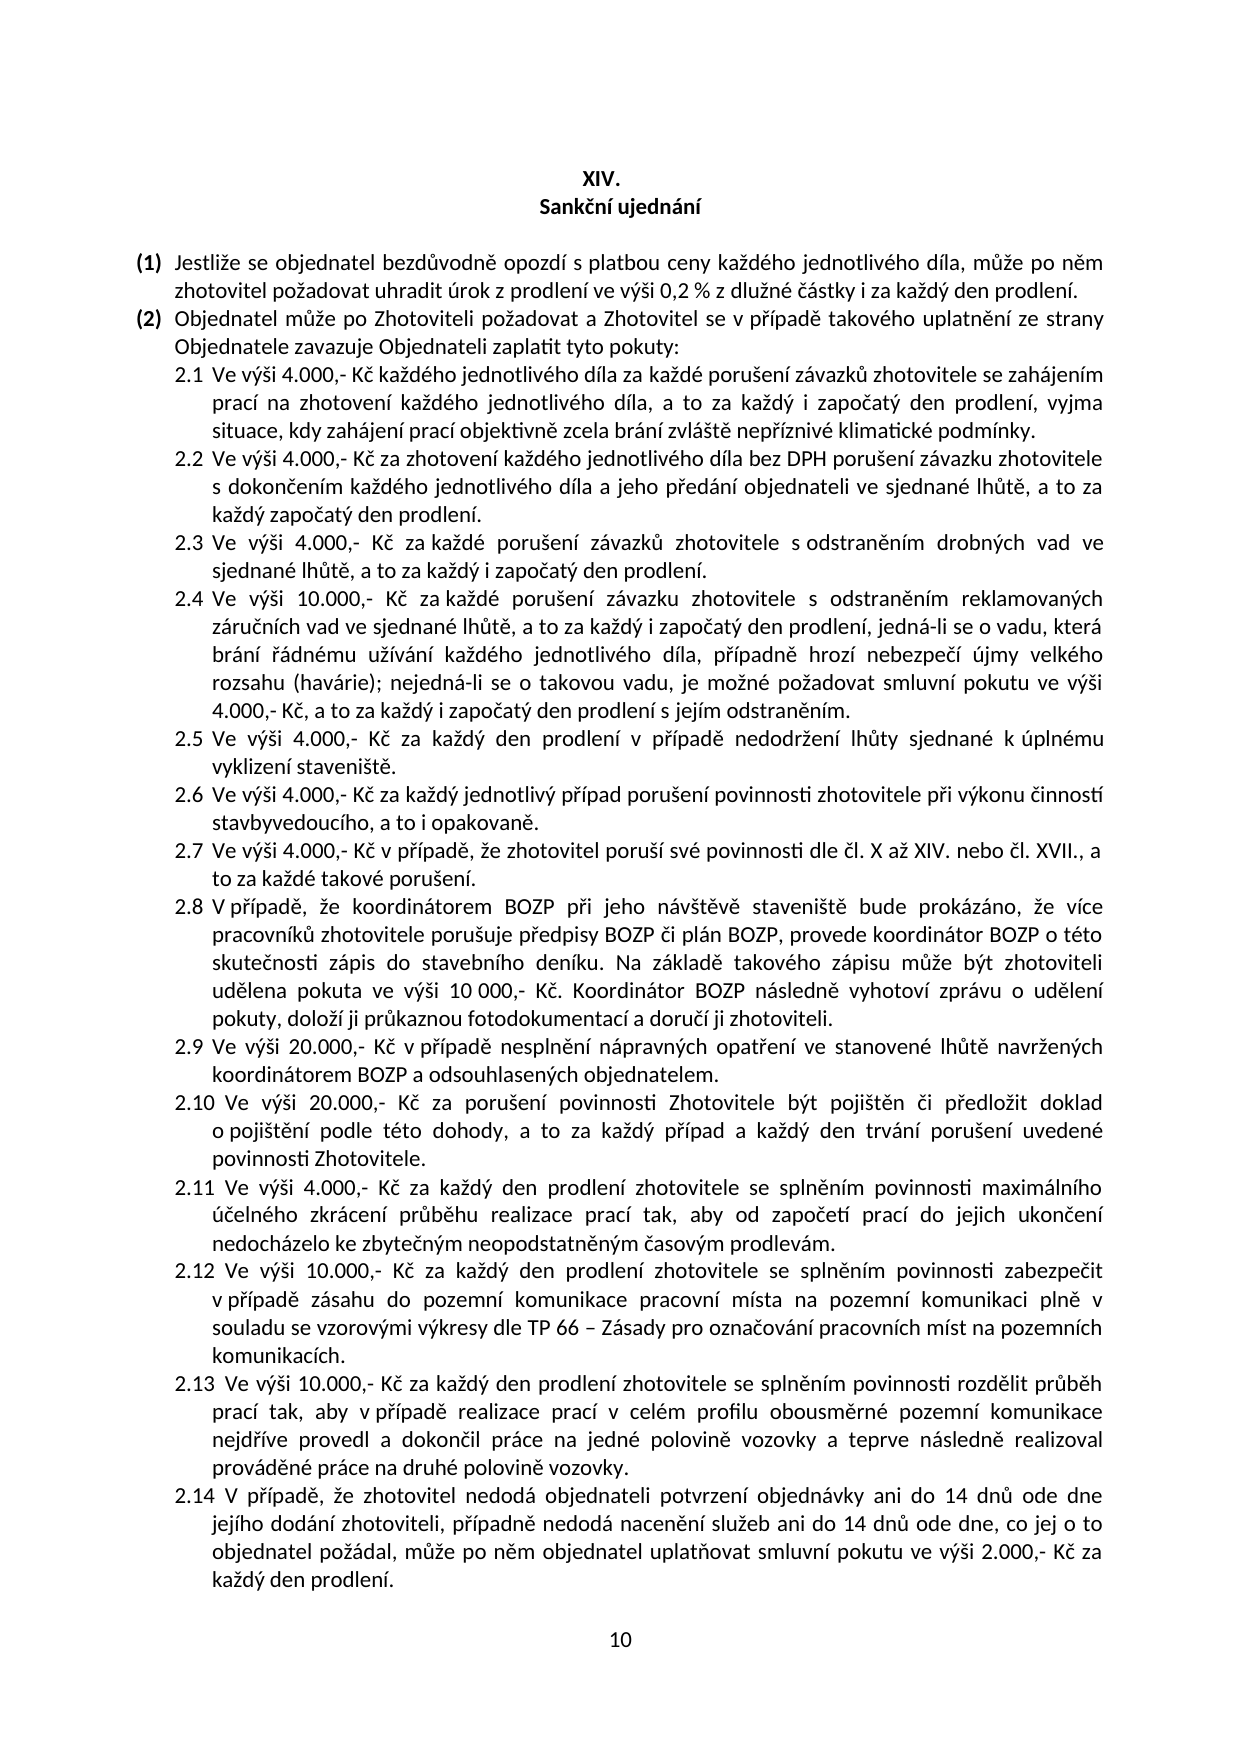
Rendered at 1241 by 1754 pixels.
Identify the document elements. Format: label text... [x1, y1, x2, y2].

list Jestliže se objednatel bezdůvodně opozdí s platbou ceny každého jednotlivého díla, může po něm zhotovitel požadovat uhradit úrok z prodlení ve výši 0,2 % z dlužné částky i za každý den prodlení. [136, 248, 1104, 304]
list Ve výši 4.000,- Kč v případě, že zhotovitel poruší své povinnosti dle čl. X až XIV. nebo čl. XVII., a to za každé takové porušení. [174, 836, 1104, 892]
text Sankční ujednání [136, 192, 1104, 220]
list Ve výši 20.000,- Kč v případě nesplnění nápravných opatření ve stanovené lhůtě navržených koordinátorem BOZP a odsouhlasených objednatelem. [174, 1032, 1104, 1088]
list Objednatel může po Zhotoviteli požadovat a Zhotovitel se v případě takového uplatnění ze strany Objednatele zavazuje Objednateli zaplatit tyto pokuty: [136, 304, 1104, 360]
list Ve výši 4.000,- Kč každého jednotlivého díla za každé porušení závazků zhotovitele se zahájením prací na zhotovení každého jednotlivého díla, a to za každý i započatý den prodlení, vyjma situace, kdy zahájení prací objektivně zcela brání zvláště nepříznivé klimatické podmínky. [174, 360, 1104, 444]
list Ve výši 10.000,- Kč za každý den prodlení zhotovitele se splněním povinnosti rozdělit průběh prací tak, aby v případě realizace prací v celém profilu obousměrné pozemní komunikace nejdříve provedl a dokončil práce na jedné polovině vozovky a teprve následně realizoval prováděné práce na druhé polovině vozovky. [174, 1369, 1104, 1481]
list Ve výši 10.000,- Kč za každé porušení závazku zhotovitele s odstraněním reklamovaných záručních vad ve sjednané lhůtě, a to za každý i započatý den prodlení, jedná-li se o vadu, která brání řádnému užívání každého jednotlivého díla, případně hrozí nebezpečí újmy velkého rozsahu (havárie); nejedná-li se o takovou vadu, je možné požadovat smluvní pokutu ve výši 4.000,- Kč, a to za každý i započatý den prodlení s jejím odstraněním. [174, 584, 1104, 724]
list Ve výši 10.000,- Kč za každý den prodlení zhotovitele se splněním povinnosti zabezpečit v případě zásahu do pozemní komunikace pracovní místa na pozemní komunikaci plně v souladu se vzorovými výkresy dle TP 66 – Zásady pro označování pracovních míst na pozemních komunikacích. [174, 1257, 1104, 1369]
list Ve výši 20.000,- Kč za porušení povinnosti Zhotovitele být pojištěn či předložit doklad o pojištění podle této dohody, a to za každý případ a každý den trvání porušení uvedené povinnosti Zhotovitele. [174, 1088, 1104, 1173]
list Ve výši 4.000,- Kč za každý den prodlení v případě nedodržení lhůty sjednané k úplnému vyklizení staveniště. [174, 724, 1104, 780]
list V případě, že zhotovitel nedodá objednateli potvrzení objednávky ani do 14 dnů ode dne jejího dodání zhotoviteli, případně nedodá nacenění služeb ani do 14 dnů ode dne, co jej o to objednatel požádal, může po něm objednatel uplatňovat smluvní pokutu ve výši 2.000,- Kč za každý den prodlení. [174, 1481, 1104, 1593]
list Ve výši 4.000,- Kč za zhotovení každého jednotlivého díla bez DPH porušení závazku zhotovitele s dokončením každého jednotlivého díla a jeho předání objednateli ve sjednané lhůtě, a to za každý započatý den prodlení. [174, 444, 1104, 528]
list V případě, že koordinátorem BOZP při jeho návštěvě staveniště bude prokázáno, že více pracovníků zhotovitele porušuje předpisy BOZP či plán BOZP, provede koordinátor BOZP o této skutečnosti zápis do stavebního deníku. Na základě takového zápisu může být zhotoviteli udělena pokuta ve výši 10 000,- Kč. Koordinátor BOZP následně vyhotoví zprávu o udělení pokuty, doloží ji průkaznou fotodokumentací a doručí ji zhotoviteli. [174, 892, 1104, 1032]
list Ve výši 4.000,- Kč za každý den prodlení zhotovitele se splněním povinnosti maximálního účelného zkrácení průběhu realizace prací tak, aby od započetí prací do jejich ukončení nedocházelo ke zbytečným neopodstatněným časovým prodlevám. [174, 1173, 1104, 1257]
list Ve výši 4.000,- Kč za každý jednotlivý případ porušení povinnosti zhotovitele při výkonu činností stavbyvedoucího, a to i opakovaně. [174, 780, 1104, 836]
list Ve výši 4.000,- Kč za každé porušení závazků zhotovitele s odstraněním drobných vad ve sjednané lhůtě, a to za každý i započatý den prodlení. [174, 528, 1104, 584]
